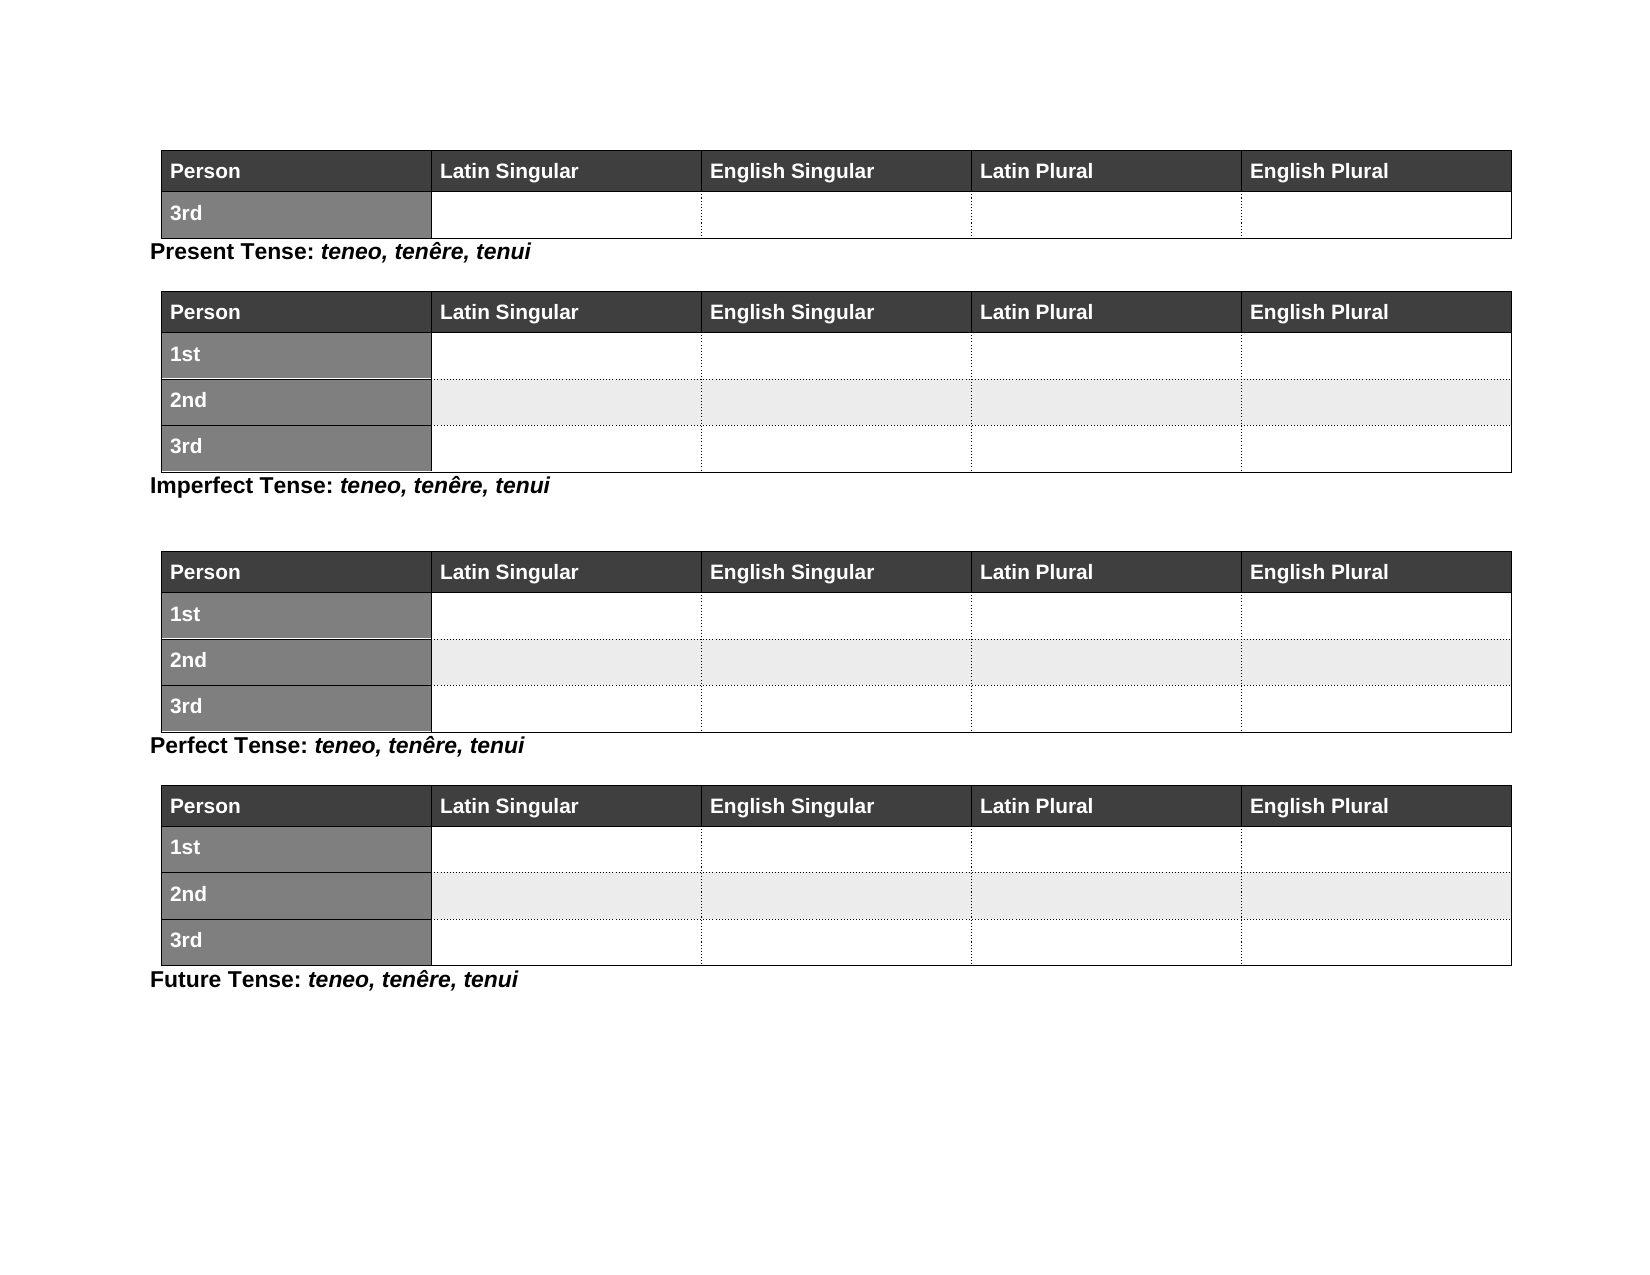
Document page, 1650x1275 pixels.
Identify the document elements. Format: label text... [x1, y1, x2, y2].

table_cell [972, 333, 1242, 378]
table_cell [702, 379, 972, 425]
table_header Person [162, 151, 431, 191]
table_header English Singular [702, 786, 971, 826]
table_cell [702, 919, 972, 965]
table_header English Singular [702, 552, 971, 592]
table_cell [972, 379, 1242, 425]
table_header English Singular [702, 292, 971, 332]
table_cell [702, 872, 972, 919]
table_header Person [162, 786, 431, 826]
table_cell [1242, 685, 1511, 731]
table_header Latin Singular [432, 552, 701, 592]
table_cell 3rd [162, 192, 431, 238]
table_cell [972, 685, 1242, 731]
table_header Latin Plural [972, 151, 1241, 191]
table_cell 3rd [162, 686, 431, 731]
table_cell [972, 593, 1242, 638]
table_header Latin Singular [432, 786, 701, 826]
table_cell [1242, 639, 1511, 685]
table_cell 1st [162, 333, 431, 378]
table_cell [1242, 593, 1511, 638]
table_cell [1242, 872, 1511, 919]
table_header English Plural [1242, 151, 1511, 191]
table_header Latin Plural [972, 292, 1241, 332]
table_cell [702, 425, 972, 471]
table_cell [972, 192, 1242, 238]
text Future Tense: teneo, tenêre, tenui [150, 966, 1500, 992]
table_cell [972, 919, 1242, 965]
table_cell [432, 872, 702, 919]
table_cell [1242, 827, 1511, 872]
table_cell [702, 333, 972, 378]
table_cell 3rd [162, 920, 431, 965]
table_cell [702, 685, 972, 731]
table_header Latin Plural [972, 552, 1241, 592]
table_cell [702, 593, 972, 638]
table_cell [1242, 333, 1511, 378]
table_header Latin Plural [972, 786, 1241, 826]
table_cell [432, 685, 702, 731]
table_cell 3rd [162, 426, 431, 471]
table_cell [702, 639, 972, 685]
table_header English Plural [1242, 292, 1511, 332]
table_cell [432, 827, 702, 872]
table_cell 1st [162, 593, 431, 638]
table_cell [432, 192, 702, 238]
table_header Latin Singular [432, 151, 701, 191]
table_cell [432, 379, 702, 425]
text Perfect Tense: teneo, tenêre, tenui [150, 732, 1500, 758]
table_cell [432, 639, 702, 685]
table_cell [432, 333, 702, 378]
table_cell 1st [162, 827, 431, 872]
text Imperfect Tense: teneo, tenêre, tenui [150, 472, 1500, 498]
table_header English Plural [1242, 786, 1511, 826]
table_cell [1242, 919, 1511, 965]
table_header Person [162, 552, 431, 592]
table_cell [972, 872, 1242, 919]
table_header English Plural [1242, 552, 1511, 592]
table_cell [702, 827, 972, 872]
table_cell [432, 425, 702, 471]
table_cell [972, 639, 1242, 685]
table_cell 2nd [162, 873, 431, 919]
table_header Person [162, 292, 431, 332]
text Present Tense: teneo, tenêre, tenui [150, 238, 1500, 264]
table_cell 2nd [162, 640, 431, 685]
table_cell [1242, 425, 1511, 471]
table_cell [432, 919, 702, 965]
table_cell [1242, 379, 1511, 425]
table_cell [972, 425, 1242, 471]
table_cell [972, 827, 1242, 872]
table_cell 2nd [162, 380, 431, 425]
table_cell [1242, 192, 1511, 238]
table_header English Singular [702, 151, 971, 191]
table_header Latin Singular [432, 292, 701, 332]
table_cell [432, 593, 702, 638]
table_cell [702, 192, 972, 238]
